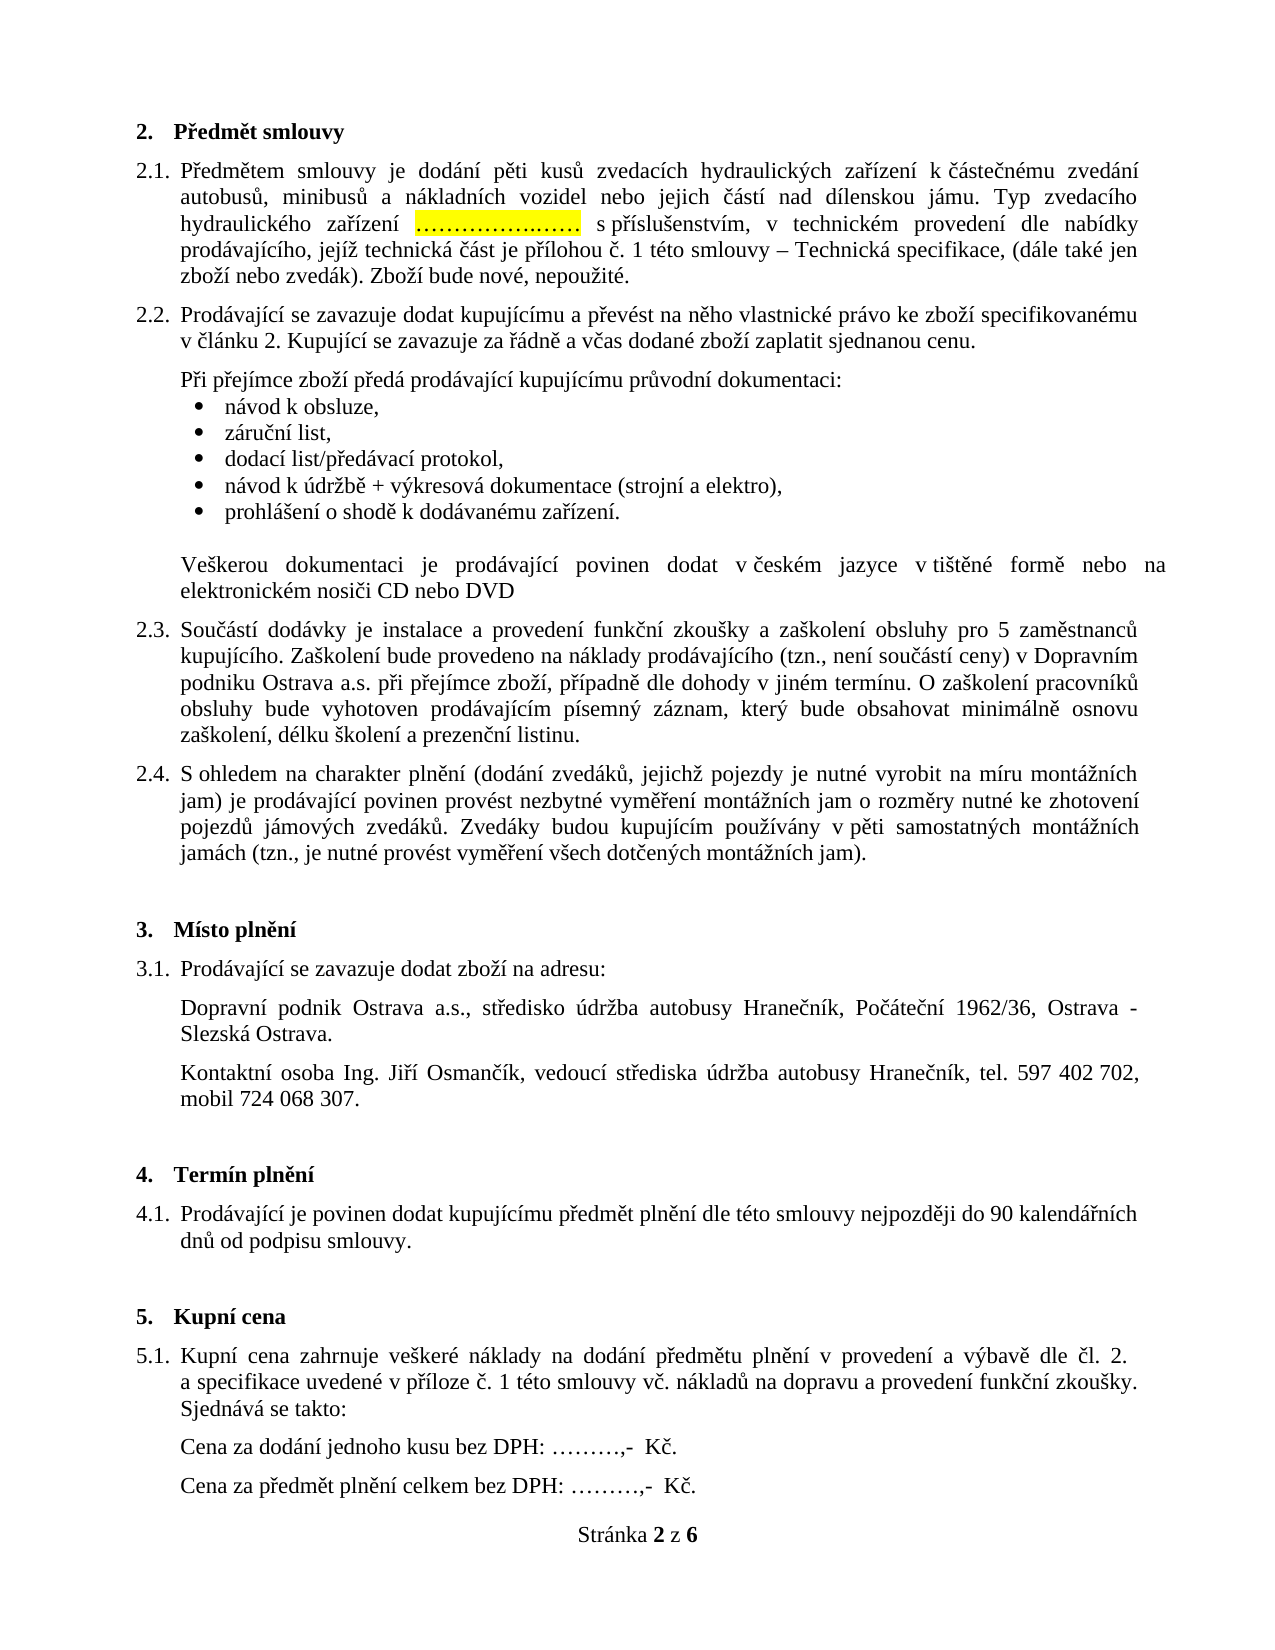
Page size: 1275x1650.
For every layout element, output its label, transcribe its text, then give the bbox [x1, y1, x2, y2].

text Prodávající se zavazuje dodat zboží na adresu: [136, 955, 1139, 981]
list návod k údržbě + výkresová dokumentace (strojní a elektro), [195, 472, 1166, 498]
text Kupní cena [136, 1303, 1139, 1329]
list Cena za předmět plnění celkem bez DPH: ………,- Kč. [180, 1472, 1139, 1499]
list Předmět smlouvy [136, 118, 1139, 144]
text Prodávající se zavazuje dodat kupujícímu a převést na něho vlastnické právo ke zboží specifikovanému v článku 2. Kupující se zavazuje za řádně a včas dodané zboží zaplatit sjednanou cenu. [136, 301, 1139, 354]
text Součástí dodávky je instalace a provedení funkční zkoušky a zaškolení obsluhy pro 5 zaměstnanců kupujícího. Zaškolení bude provedeno na náklady prodávajícího (tzn., není součástí ceny) v Dopravním podniku Ostrava a.s. při přejímce zboží, případně dle dohody v jiném termínu. O zaškolení pracovníků obsluhy bude vyhotoven prodávajícím písemný záznam, který bude obsahovat minimálně osnovu zaškolení, délku školení a prezenční listinu. [136, 616, 1139, 748]
list Při přejímce zboží předá prodávající kupujícímu průvodní dokumentaci: [180, 366, 1139, 393]
list prohlášení o shodě k dodávanému zařízení. [195, 498, 1166, 524]
list Kontaktní osoba Ing. Jiří Osmančík, vedoucí střediska údržba autobusy Hranečník, tel. 597 402 702, mobil 724 068 307. [180, 1059, 1139, 1111]
text Předmětem smlouvy je dodání pěti kusů zvedacích hydraulických zařízení k částečnému zvedání autobusů, minibusů a nákladních vozidel nebo jejich částí nad dílenskou jámu. Typ zvedacího hydraulického zařízení …………….…… s příslušenstvím, v technickém provedení dle nabídky prodávajícího, jejíž technická část je přílohou č. 1 této smlouvy – Technická specifikace, (dále také jen zboží nebo zvedák). Zboží bude nové, nepoužité. [136, 157, 1139, 289]
text S ohledem na charakter plnění (dodání zvedáků, jejichž pojezdy je nutné vyrobit na míru montážních jam) je prodávající povinen provést nezbytné vyměření montážních jam o rozměry nutné ke zhotovení pojezdů jámových zvedáků. Zvedáky budou kupujícím používány v pěti samostatných montážních jamách (tzn., je nutné provést vyměření všech dotčených montážních jam). [136, 760, 1139, 866]
text Kupní cena zahrnuje veškeré náklady na dodání předmětu plnění v provedení a výbavě dle čl. 2. a specifikace uvedené v příloze č. 1 této smlouvy vč. nákladů na dopravu a provedení funkční zkoušky. Sjednává se takto: [136, 1342, 1139, 1421]
text Veškerou dokumentaci je prodávající povinen dodat v českém jazyce v tištěné formě nebo na elektronickém nosiči CD nebo DVD [180, 551, 1166, 604]
list návod k obsluze, [195, 393, 1139, 419]
text Místo plnění [136, 916, 1139, 942]
list Dopravní podnik Ostrava a.s., středisko údržba autobusy Hranečník, Počáteční 1962/36, Ostrava - Slezská Ostrava. [180, 993, 1139, 1046]
list Cena za dodání jednoho kusu bez DPH: ………,- Kč. [180, 1433, 1139, 1460]
list dodací list/předávací protokol, [195, 446, 1139, 472]
text Prodávající je povinen dodat kupujícímu předmět plnění dle této smlouvy nejpozději do 90 kalendářních dnů od podpisu smlouvy. [136, 1200, 1139, 1253]
text Termín plnění [136, 1161, 1139, 1188]
list záruční list, [195, 419, 1139, 446]
